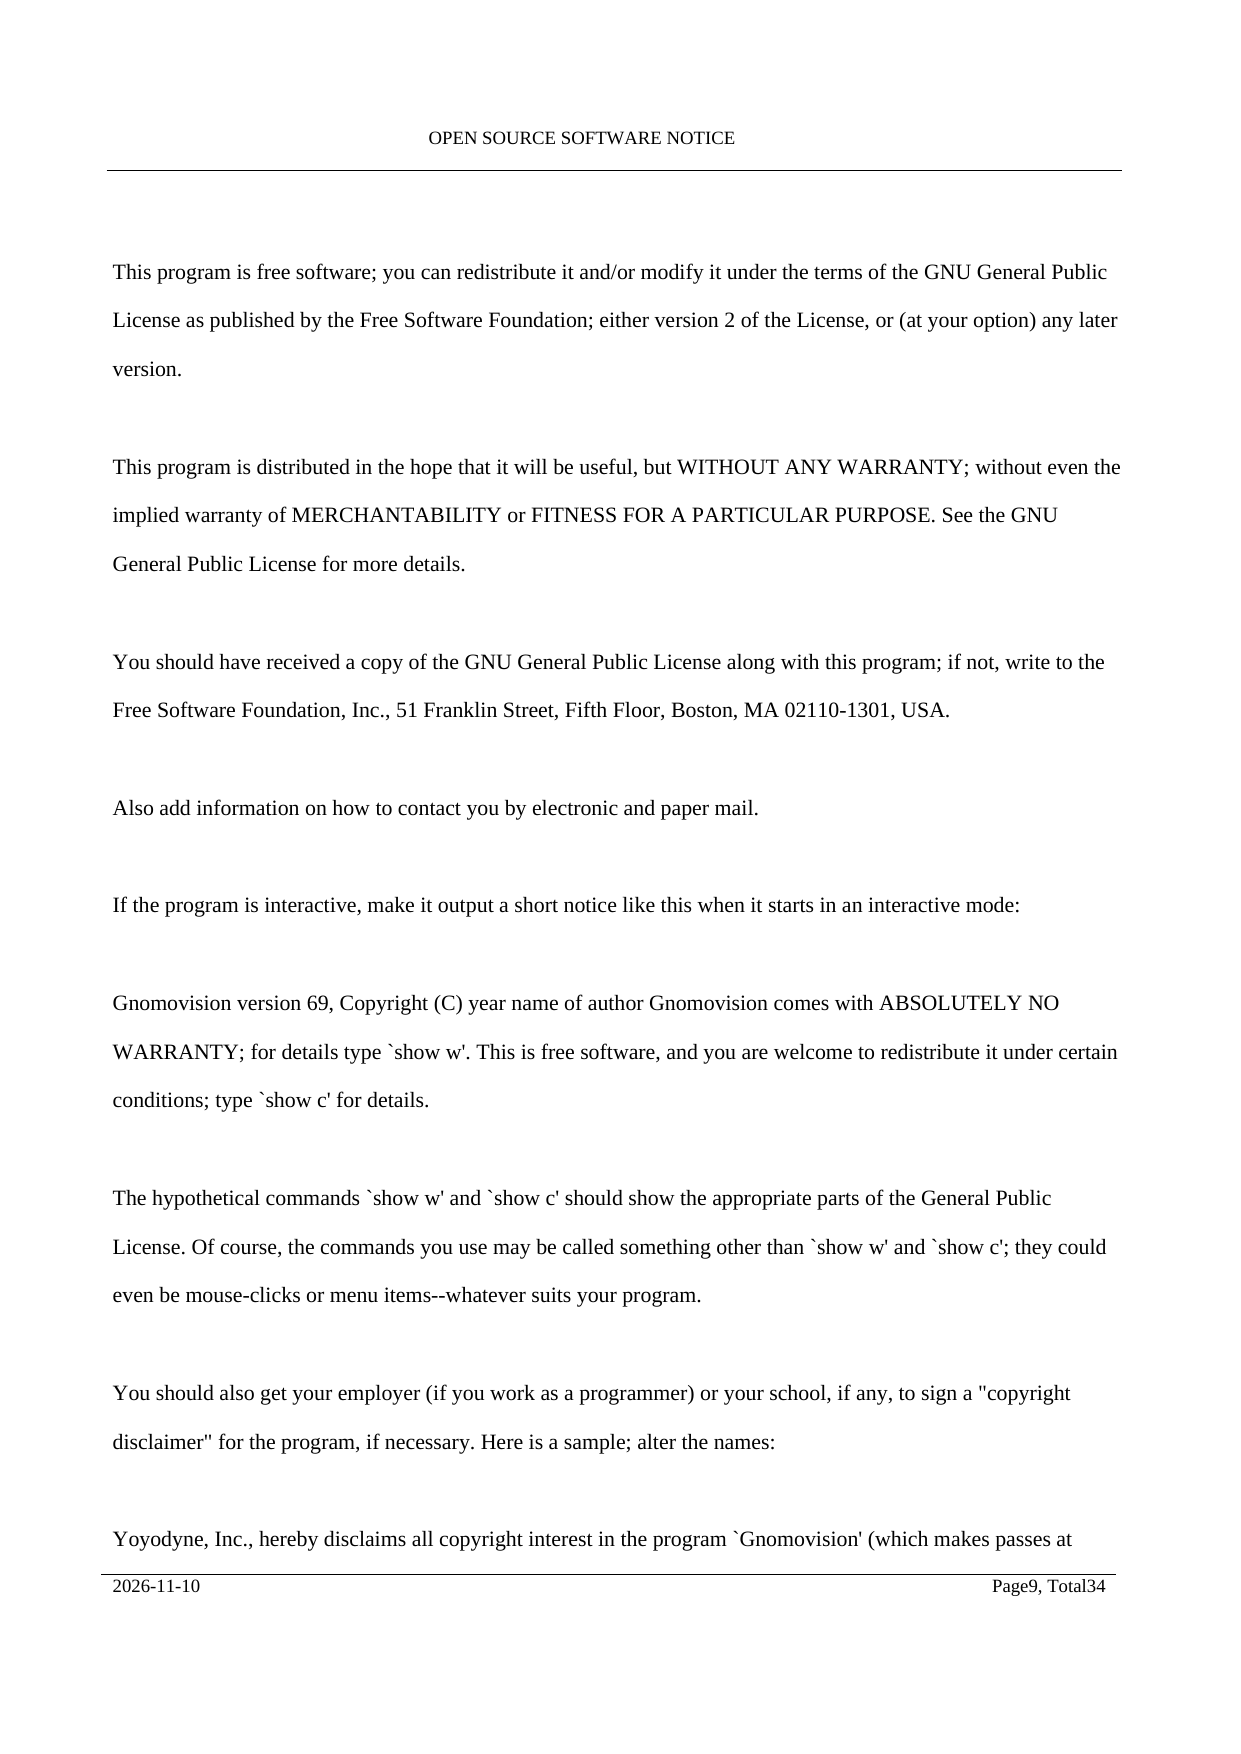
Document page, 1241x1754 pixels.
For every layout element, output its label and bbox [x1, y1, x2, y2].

text [112, 206, 1128, 1555]
